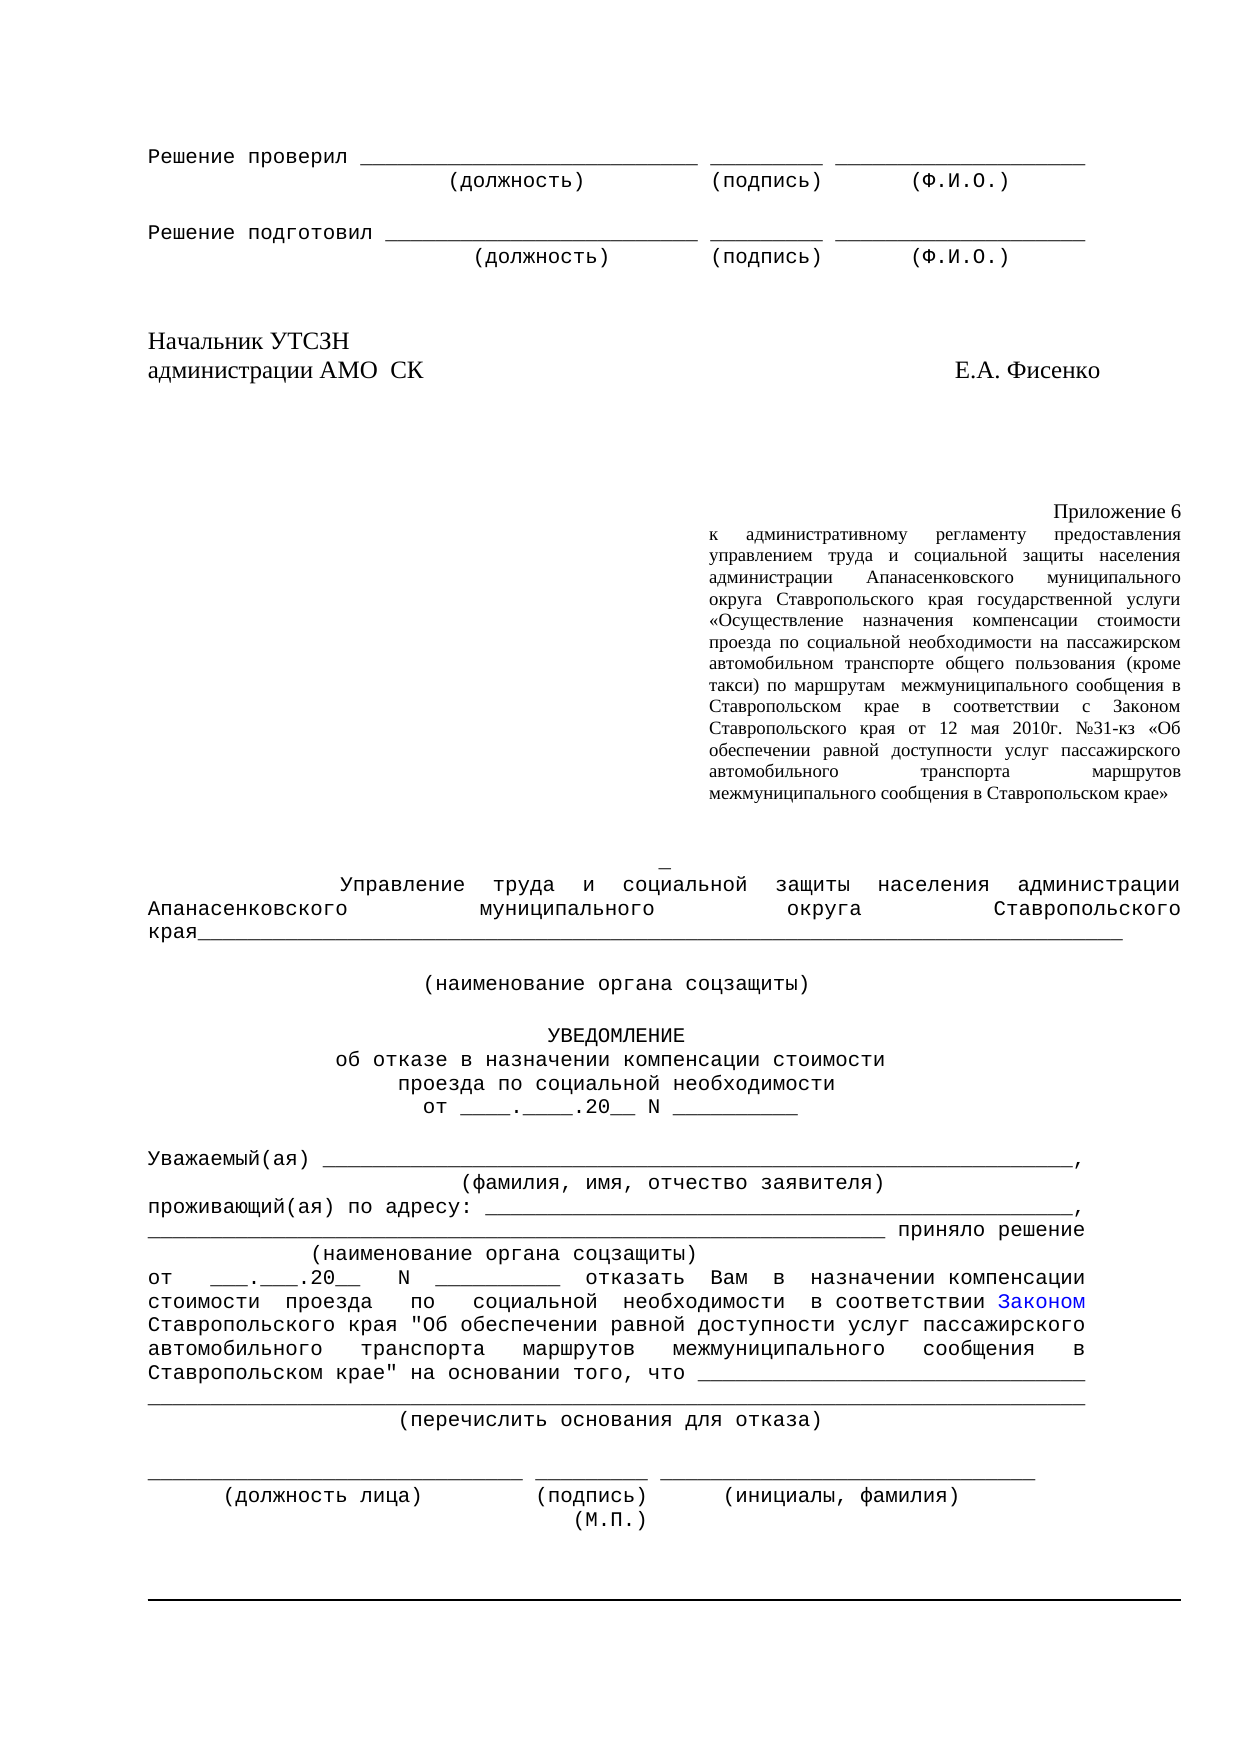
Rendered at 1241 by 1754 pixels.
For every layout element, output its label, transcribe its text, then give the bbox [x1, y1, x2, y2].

text _ [148, 850, 1181, 874]
text ______________________________ _________ ______________________________ [148, 1461, 1181, 1485]
text (М.П.) [148, 1509, 1181, 1532]
text от ____.____.20__ N __________ [148, 1096, 1181, 1120]
text Ставропольского края "Об обеспечении равной доступности услуг пассажирского [148, 1314, 1181, 1338]
text ___________________________________________________________________________ [148, 1386, 1181, 1409]
text к административному регламенту предоставления управлением труда и социальной защиты населения администрации Апанасенковского муниципального округа Ставропольского края государственной услуги «Осуществление назначения компенсации стоимости проезда по социальной необходимости на пассажирском автомобильном транспорте общего пользования (кроме такси) по маршрутам межмуниципального сообщения в Ставропольском крае в соответствии с Законом Ставропольского края от 12 мая 2010г. №31-кз «Об обеспечении равной доступности услуг пассажирского автомобильного транспорта маршрутов межмуниципального сообщения в Ставропольском крае» [709, 523, 1181, 803]
text УВЕДОМЛЕНИЕ [148, 1025, 1181, 1049]
text (должность лица) (подпись) (инициалы, фамилия) [148, 1485, 1181, 1509]
text стоимости проезда по социальной необходимости в соответствии Законом [148, 1291, 1181, 1314]
text от ___.___.20__ N __________ отказать Вам в назначении компенсации [148, 1267, 1181, 1291]
text (наименование органа соцзащиты) [148, 1243, 1181, 1267]
text (должность) (подпись) (Ф.И.О.) [148, 246, 1181, 269]
text об отказе в назначении компенсации стоимости [148, 1049, 1181, 1072]
text (наименование органа соцзащиты) [148, 973, 1181, 997]
text проживающий(ая) по адресу: _______________________________________________, [148, 1196, 1181, 1219]
text Начальник УТСЗН [148, 326, 1181, 355]
text Решение проверил ___________________________ _________ ____________________ [148, 146, 1181, 170]
text Ставропольском крае" на основании того, что _______________________________ [148, 1362, 1181, 1386]
text автомобильного транспорта маршрутов межмуниципального сообщения в [148, 1338, 1181, 1362]
text Решение подготовил _________________________ _________ ____________________ [148, 222, 1181, 246]
text (перечислить основания для отказа) [148, 1409, 1181, 1433]
text Управление труда и социальной защиты населения администрации Апанасенковского муниципального округа Ставропольского края__________________________________________________________________________ [148, 874, 1181, 945]
text ___________________________________________________________ приняло решение [148, 1219, 1181, 1243]
text администрации АМО СК Е.А. Фисенко [148, 355, 1181, 384]
text (фамилия, имя, отчество заявителя) [148, 1172, 1181, 1196]
text Приложение 6 [148, 499, 1181, 523]
text (должность) (подпись) (Ф.И.О.) [148, 170, 1181, 194]
text проезда по социальной необходимости [148, 1073, 1181, 1096]
text Уважаемый(ая) ____________________________________________________________, [148, 1148, 1181, 1172]
